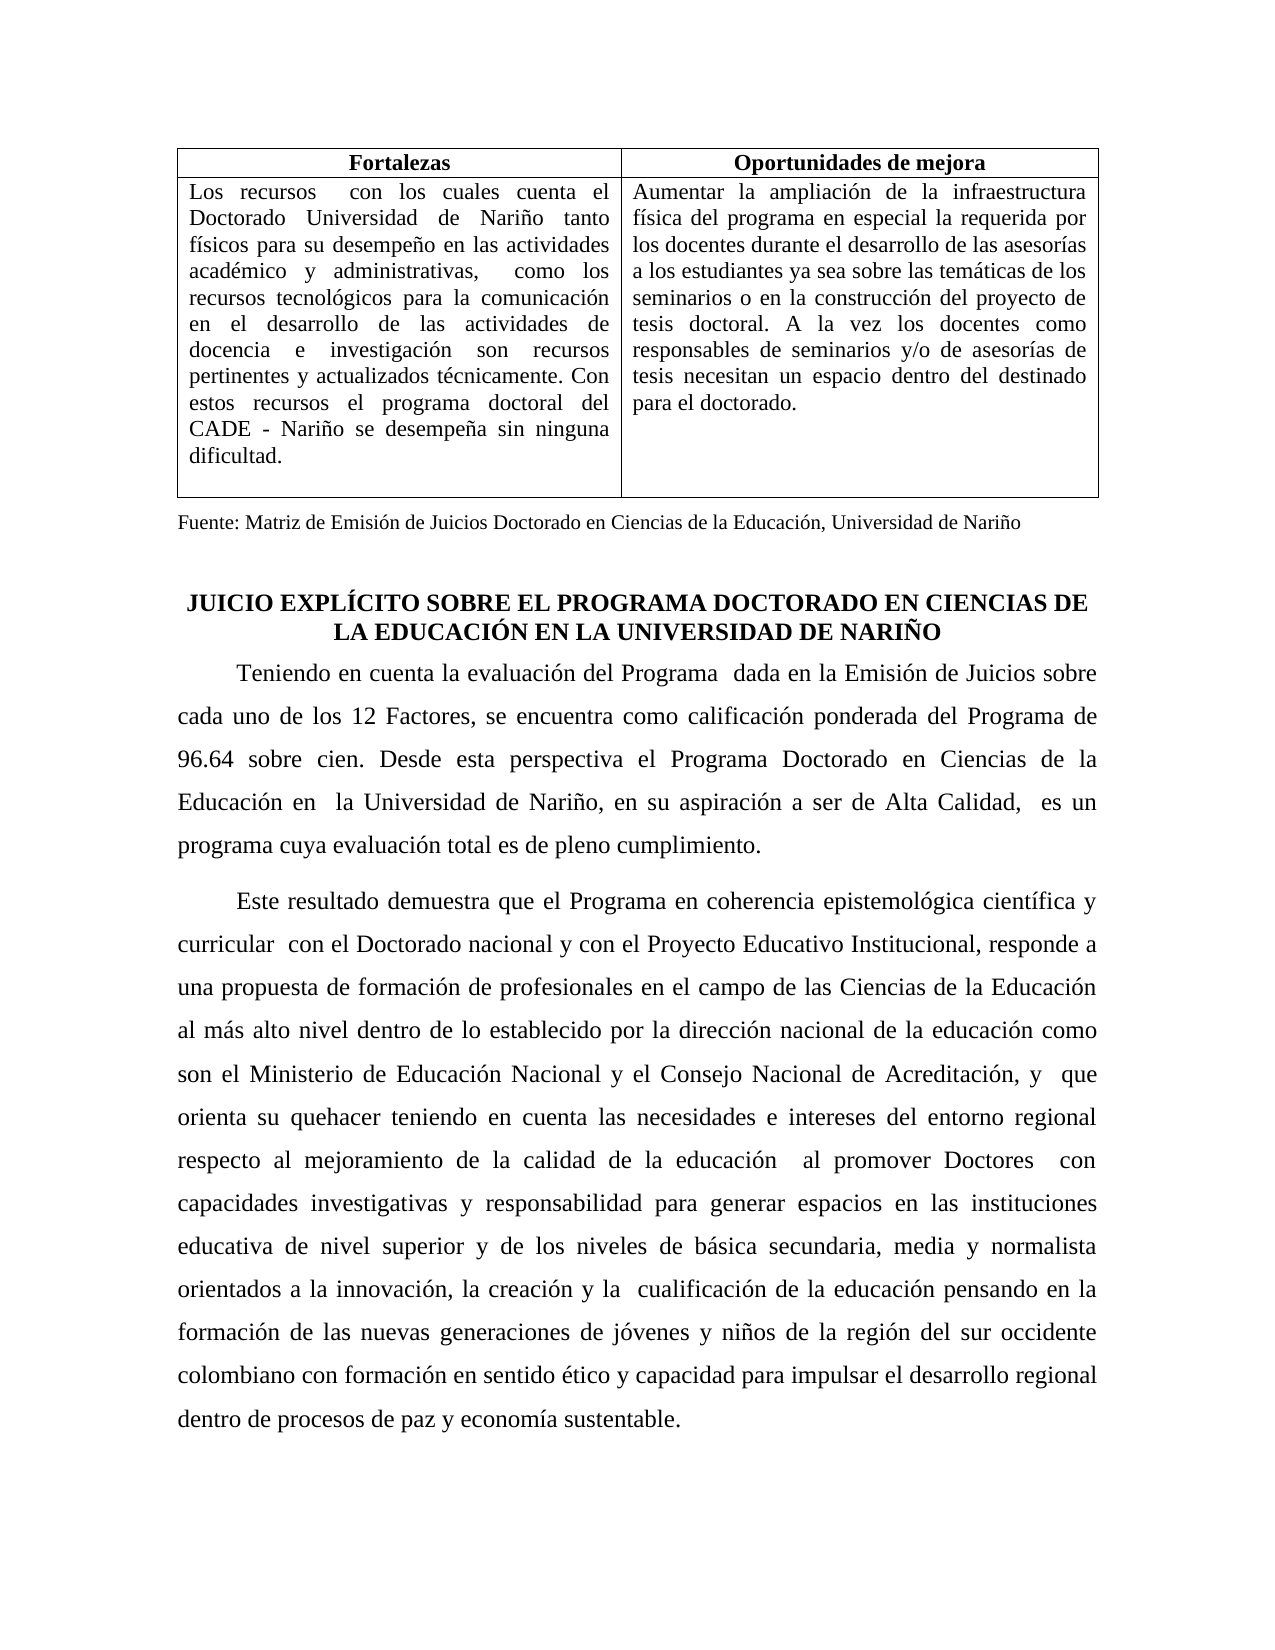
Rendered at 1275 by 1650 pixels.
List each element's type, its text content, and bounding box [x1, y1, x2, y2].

table_cell Aumentar la ampliación de la infraestructura física del programa en especial la requerida por los docentes durante el desarrollo de las asesorías a los estudiantes ya sea sobre las temáticas de los seminarios o en la construcción del proyecto de tesis doctoral. A la vez los docentes como responsables de seminarios y/o de asesorías de tesis necesitan un espacio dentro del destinado para el doctorado. [622, 178, 1098, 497]
table_cell Los recursos con los cuales cuenta el Doctorado Universidad de Nariño tanto físicos para su desempeño en las actividades académico y administrativas, como los recursos tecnológicos para la comunicación en el desarrollo de las actividades de docencia e investigación son recursos pertinentes y actualizados técnicamente. Con estos recursos el programa doctoral del CADE - Nariño se desempeña sin ninguna dificultad. [178, 178, 621, 497]
text Fuente: Matriz de Emisión de Juicios Doctorado en Ciencias de la Educación, Universidad de Nariño [177, 510, 1098, 534]
text Teniendo en cuenta la evaluación del Programa dada en la Emisión de Juicios sobre cada uno de los 12 Factores, se encuentra como calificación ponderada del Programa de 96.64 sobre cien. Desde esta perspectiva el Programa Doctorado en Ciencias de la Educación en la Universidad de Nariño, en su aspiración a ser de Alta Calidad, es un programa cuya evaluación total es de pleno cumplimiento. [177, 658, 1098, 859]
text JUICIO EXPLÍCITO SOBRE EL PROGRAMA DOCTORADO EN CIENCIAS DE LA EDUCACIÓN EN LA UNIVERSIDAD DE NARIÑO [177, 588, 1098, 646]
text Este resultado demuestra que el Programa en coherencia epistemológica científica y curricular con el Doctorado nacional y con el Proyecto Educativo Institucional, responde a una propuesta de formación de profesionales en el campo de las Ciencias de la Educación al más alto nivel dentro de lo establecido por la dirección nacional de la educación como son el Ministerio de Educación Nacional y el Consejo Nacional de Acreditación, y que orienta su quehacer teniendo en cuenta las necesidades e intereses del entorno regional respecto al mejoramiento de la calidad de la educación al promover Doctores con capacidades investigativas y responsabilidad para generar espacios en las instituciones educativa de nivel superior y de los niveles de básica secundaria, media y normalista orientados a la innovación, la creación y la cualificación de la educación pensando en la formación de las nuevas generaciones de jóvenes y niños de la región del sur occidente colombiano con formación en sentido ético y capacidad para impulsar el desarrollo regional dentro de procesos de paz y economía sustentable. [177, 886, 1098, 1432]
table_header Fortalezas [178, 149, 621, 177]
table_header Oportunidades de mejora [622, 149, 1098, 177]
